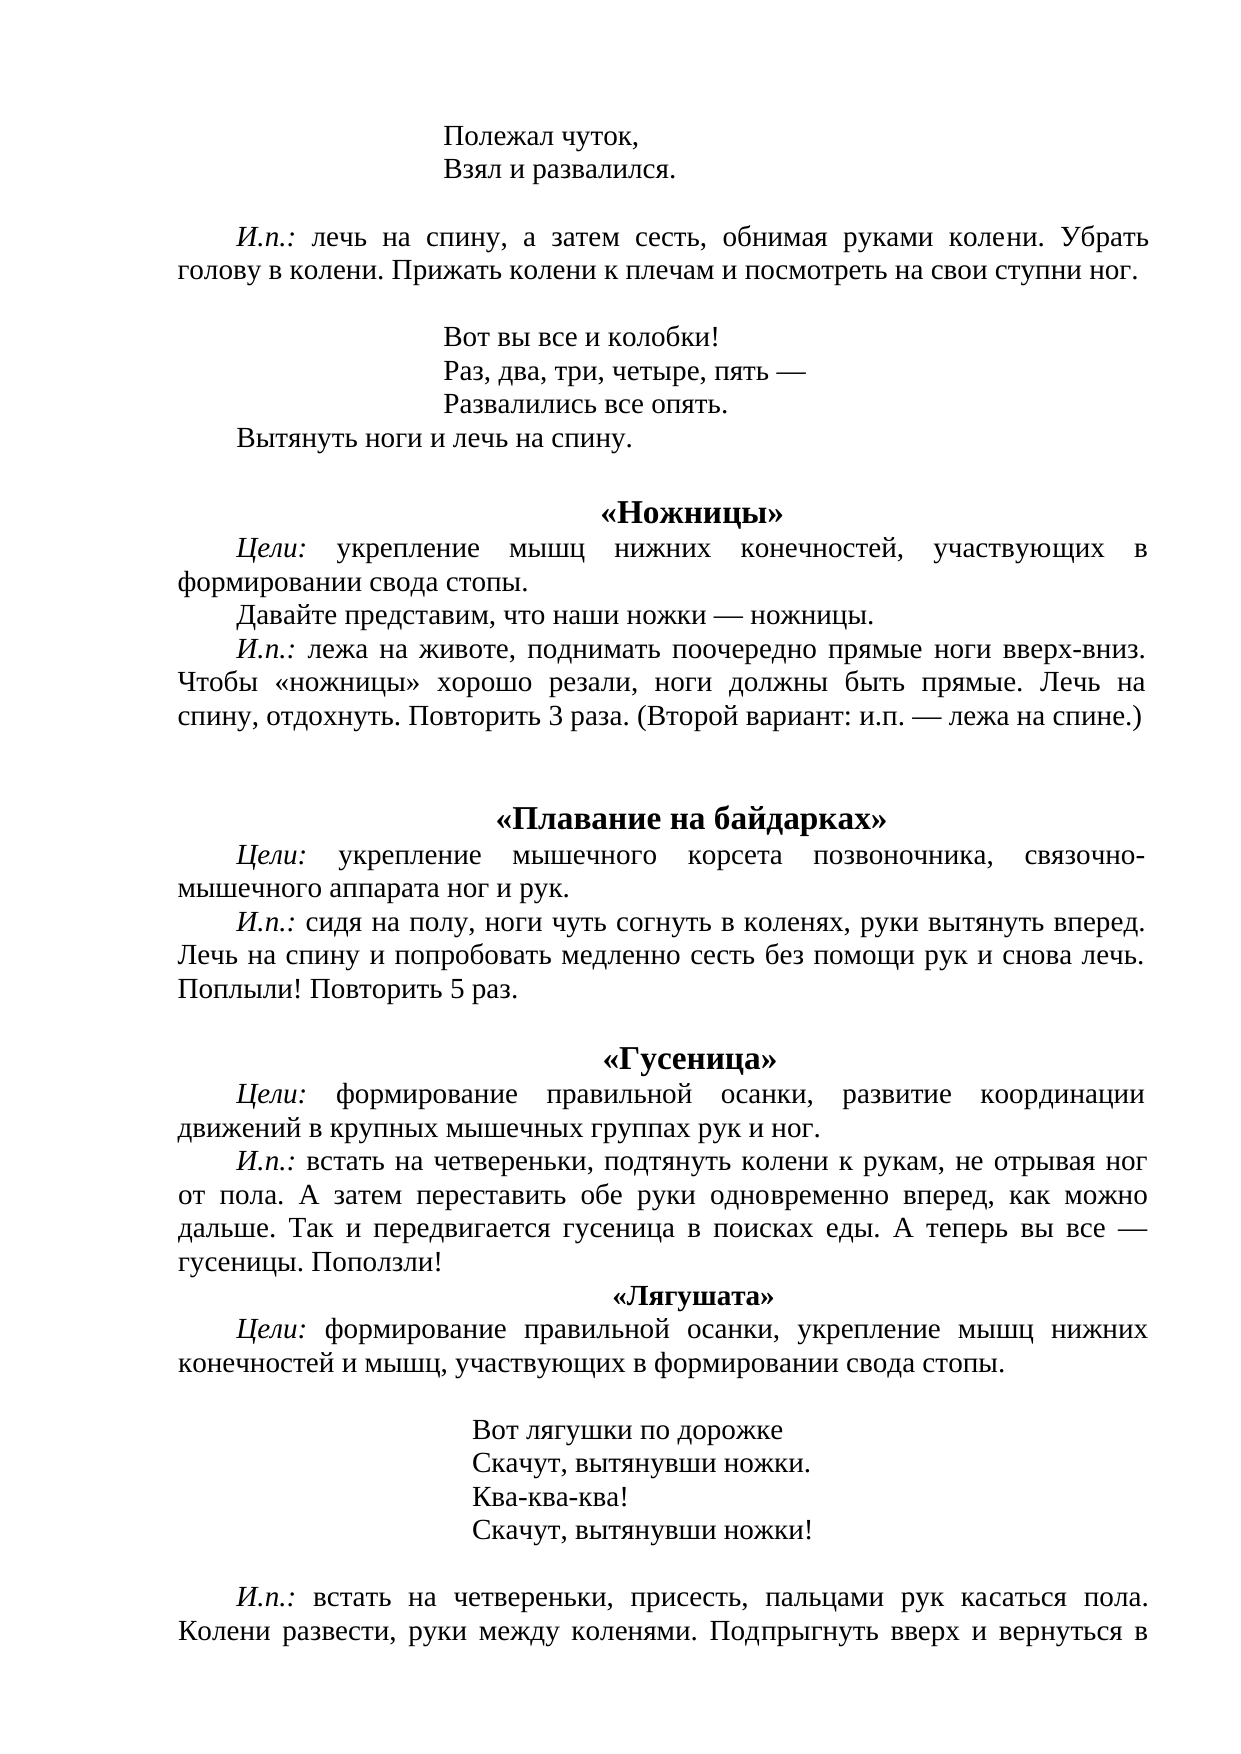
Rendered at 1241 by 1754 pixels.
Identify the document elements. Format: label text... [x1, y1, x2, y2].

text Цели: укрепление мышечного корсета позвоночника, связочно-мышечного аппарата ног и рук. [177, 837, 1146, 904]
text «Лягушата» [178, 1278, 1150, 1311]
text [178, 1579, 1149, 1647]
text Ква-ква-ква! [413, 1479, 1152, 1512]
text И.п.: лечь на спину, а затем сесть, обнимая руками колени. Убрать голову в колени. Прижать колени к плечам и посмотреть на свои ступни ног. [177, 219, 1149, 286]
text Давайте представим, что наши ножки — ножницы. [177, 597, 1147, 631]
text «Плавание на байдарках» [177, 798, 1147, 837]
text Скачут, вытянувши ножки. [413, 1445, 1139, 1479]
text Цели: укрепление мышц нижних конечностей, участвующих в формировании свода стопы. [177, 530, 1148, 597]
text «Ножницы» [177, 492, 1148, 530]
text Цели: формирование правильной осанки, развитие координации движений в крупных мышечных группах рук и ног. [177, 1076, 1145, 1143]
text «Гусеница» [177, 1038, 1143, 1076]
text Полежал чуток, [384, 118, 976, 152]
text И.п.: встать на четвереньки, подтянуть колени к рукам, не отрывая ног от пола. А затем переставить обе руки одновременно вперед, как можно дальше. Так и передвигается гусеница в поисках еды. А теперь вы все — гусеницы. Поползли! [178, 1143, 1148, 1278]
text Развалились все опять. [384, 386, 1152, 420]
text Вытянуть ноги и лечь на спину. [177, 420, 1152, 453]
text Взял и развалился. [384, 152, 976, 185]
text И.п.: сидя на полу, ноги чуть согнуть в коленях, руки вытянуть вперед. Лечь на спину и попробовать медленно сесть без помощи рук и снова лечь. Поплыли! Повторить 5 раз. [177, 904, 1146, 1004]
text Скачут, вытянувши ножки! [413, 1512, 1139, 1546]
text Вот лягушки по дорожке [413, 1412, 1152, 1445]
text Цели: формирование правильной осанки, укрепление мышц нижних конечностей и мышц, участвующих в формировании свода стопы. [178, 1311, 1149, 1378]
text И.п.: лежа на животе, поднимать поочередно прямые ноги вверх-вниз. Чтобы «ножницы» хорошо резали, ноги должны быть прямые. Лечь на спину, отдохнуть. Повторить 3 раза. (Второй вариант: и.п. — лежа на спине.) [177, 631, 1147, 731]
text Раз, два, три, четыре, пять — [384, 353, 1152, 386]
text Вот вы все и колобки! [384, 319, 1152, 353]
